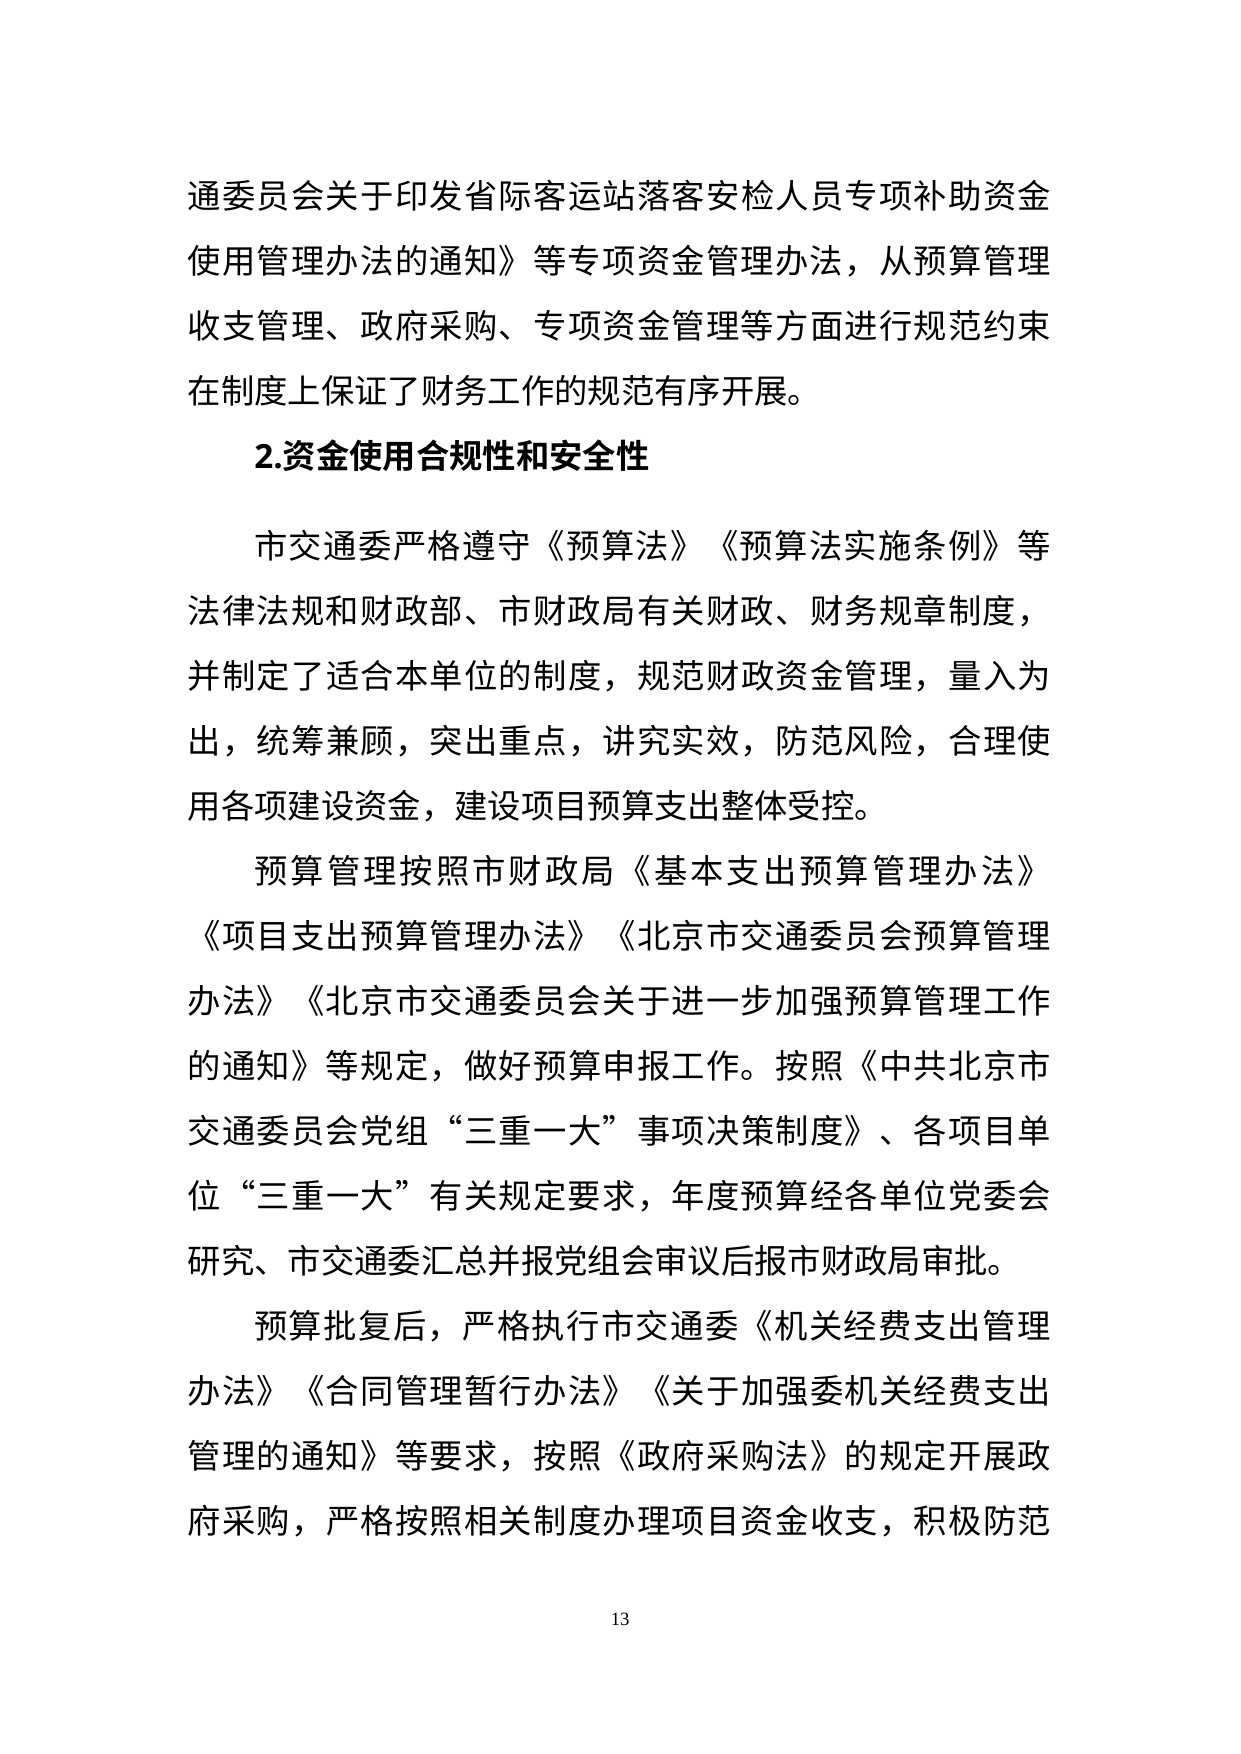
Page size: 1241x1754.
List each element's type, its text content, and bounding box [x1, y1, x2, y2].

text 预算管理按照市财政局《基本支出预算管理办法》《项目支出预算管理办法》《北京市交通委员会预算管理办法》《北京市交通委员会关于进一步加强预算管理工作的通知》等规定，做好预算申报工作。按照《中共北京市交通委员会党组“三重一大”事项决策制度》、各项目单位“三重一大”有关规定要求，年度预算经各单位党委会研究、市交通委汇总并报党组会审议后报市财政局审批。 [187, 836, 1053, 1291]
text 市交通委严格遵守《预算法》《预算法实施条例》等法律法规和财政部、市财政局有关财政、财务规章制度，并制定了适合本单位的制度，规范财政资金管理，量入为出，统筹兼顾，突出重点，讲究实效，防范风险，合理使用各项建设资金，建设项目预算支出整体受控。 [187, 511, 1053, 836]
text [187, 1291, 1053, 1551]
text 2.资金使用合规性和安全性 [187, 422, 1053, 487]
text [187, 162, 1053, 422]
